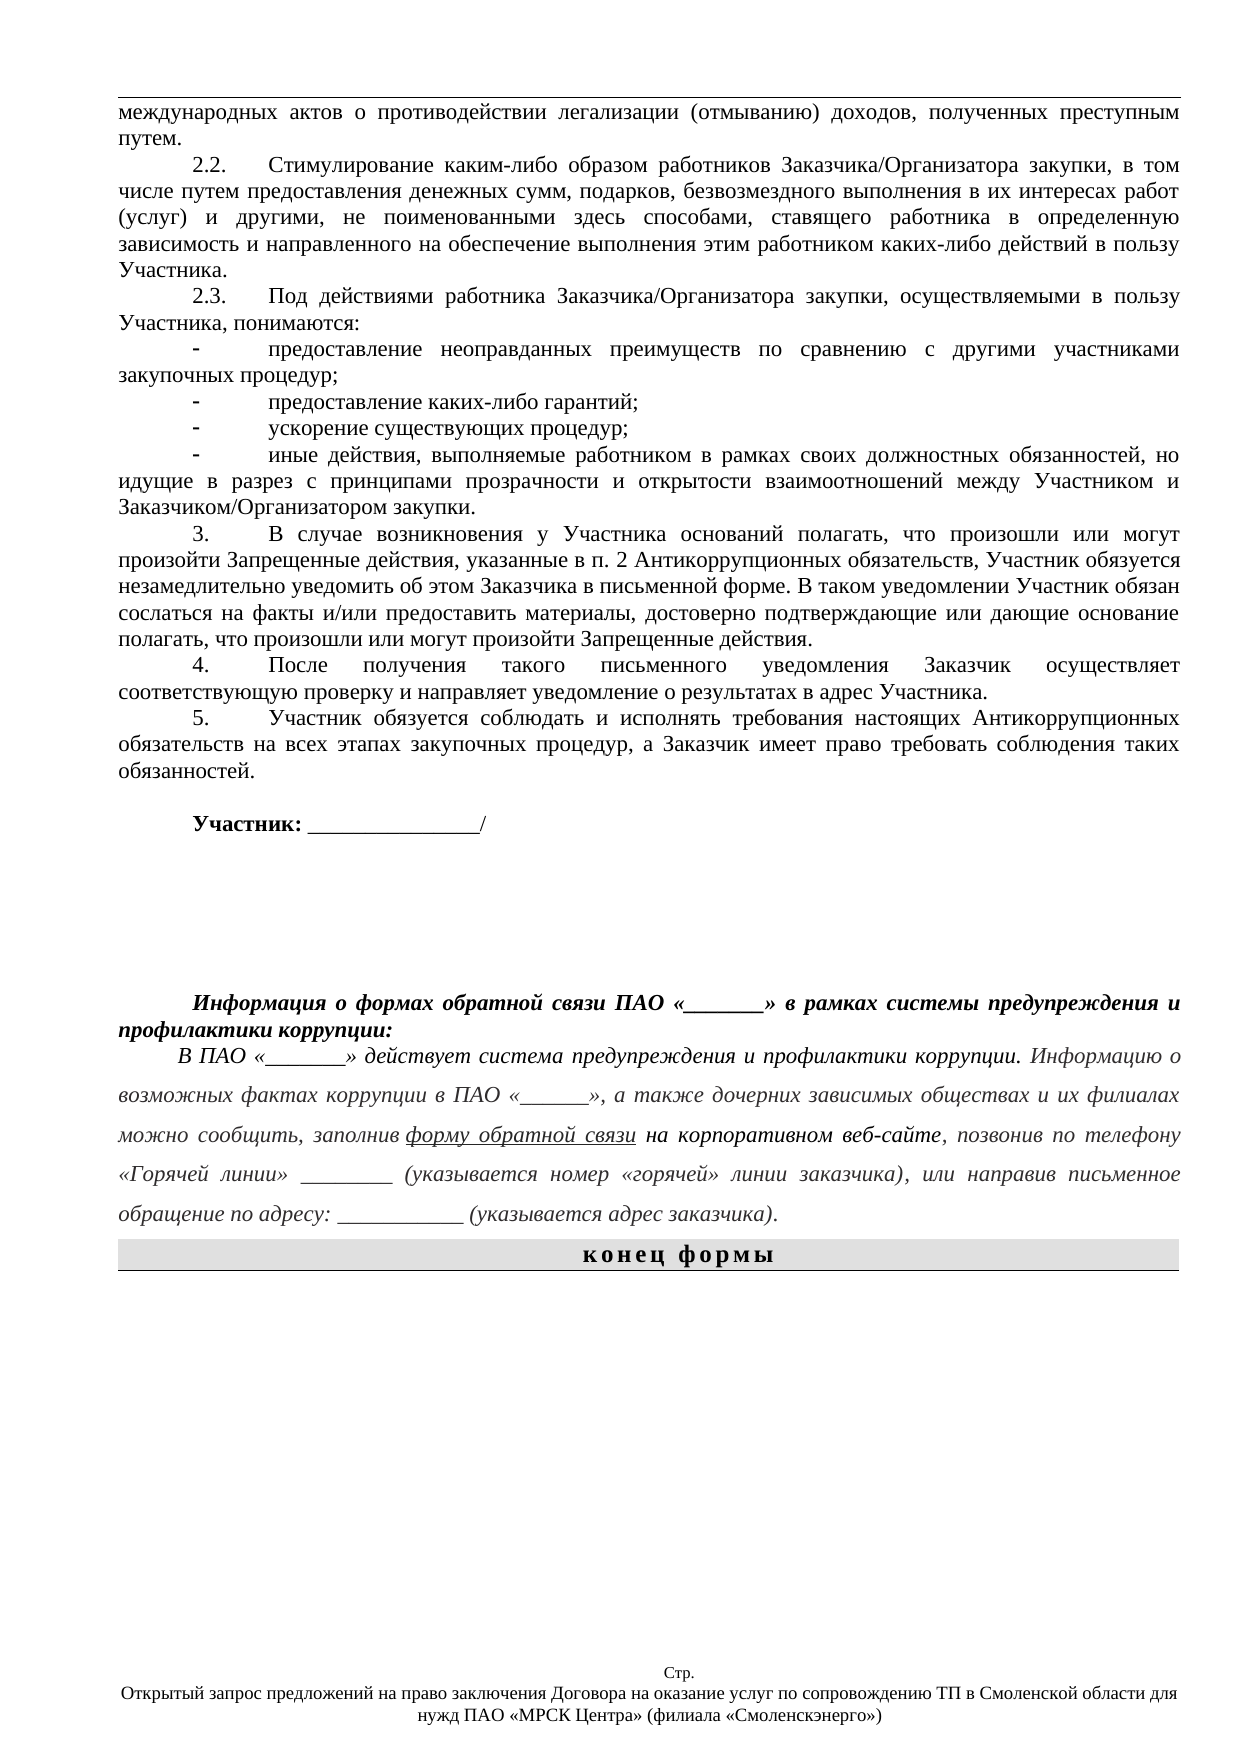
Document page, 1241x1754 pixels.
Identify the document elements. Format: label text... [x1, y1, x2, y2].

list После получения такого письменного уведомления Заказчик осуществляет соответствующую проверку и направляет уведомление о результатах в адрес Участника. [118, 651, 1181, 704]
text Информация о формах обратной связи ПАО «_______» в рамках системы предупреждения и профилактики коррупции: [118, 989, 1181, 1042]
list иные действия, выполняемые работником в рамках своих должностных обязанностей, но идущие в разрез с принципами прозрачности и открытости взаимоотношений между Участником и Заказчиком/Организатором закупки. [118, 441, 1181, 520]
text В ПАО «_______» действует система предупреждения и профилактики коррупции. Информацию о возможных фактах коррупции в ПАО «______», а также дочерних зависимых обществах и их филиалах можно сообщить, заполнив форму обратной связи на корпоративном веб-сайте, позвонив по телефону «Горячей линии» ________ (указывается номер «горячей» линии заказчика), или направив письменное обращение по адресу: ___________ (указывается адрес заказчика). [118, 1108, 1181, 1160]
list В случае возникновения у Участника оснований полагать, что произошли или могут произойти Запрещенные действия, указанные в п. 2 Антикоррупционных обязательств, Участник обязуется незамедлительно уведомить об этом Заказчика в письменной форме. В таком уведомлении Участник обязан сослаться на факты и/или предоставить материалы, достоверно подтверждающие или дающие основание полагать, что произошли или могут произойти Запрещенные действия. [118, 520, 1181, 651]
text В ПАО «_______» действует система предупреждения и профилактики коррупции. Информацию о возможных фактах коррупции в ПАО «______», а также дочерних зависимых обществах и их филиалах можно сообщить, заполнив форму обратной связи на корпоративном веб-сайте, позвонив по телефону «Горячей линии» ________ (указывается номер «горячей» линии заказчика), или направив письменное обращение по адресу: ___________ (указывается адрес заказчика). [118, 1187, 1181, 1226]
text В ПАО «_______» действует система предупреждения и профилактики коррупции. Информацию о возможных фактах коррупции в ПАО «______», а также дочерних зависимых обществах и их филиалах можно сообщить, заполнив форму обратной связи на корпоративном веб-сайте, позвонив по телефону «Горячей линии» ________ (указывается номер «горячей» линии заказчика), или направив письменное обращение по адресу: ___________ (указывается адрес заказчика). [118, 1042, 1181, 1081]
list предоставление каких-либо гарантий; [118, 388, 1181, 414]
list Под действиями работника Заказчика/Организатора закупки, осуществляемыми в пользу Участника, понимаются: [118, 282, 1181, 335]
list Участник обязуется соблюдать и исполнять требования настоящих Антикоррупционных обязательств на всех этапах закупочных процедур, а Заказчик имеет право требовать соблюдения таких обязанностей. [118, 704, 1181, 783]
list Cтимулирование каким-либо образом работников Заказчика/Организатора закупки, в том числе путем предоставления денежных сумм, подарков, безвозмездного выполнения в их интересах работ (услуг) и другими, не поименованными здесь способами, ставящего работника в определенную зависимость и направленного на обеспечение выполнения этим работником каких-либо действий в пользу Участника. [118, 151, 1181, 282]
text конец формы [118, 1239, 1179, 1270]
list предоставление неоправданных преимуществ по сравнению с другими участниками закупочных процедур; [118, 335, 1181, 388]
text Участник: _______________/ [118, 809, 1181, 836]
list ускорение существующих процедур; [118, 414, 1181, 441]
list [118, 98, 1181, 151]
